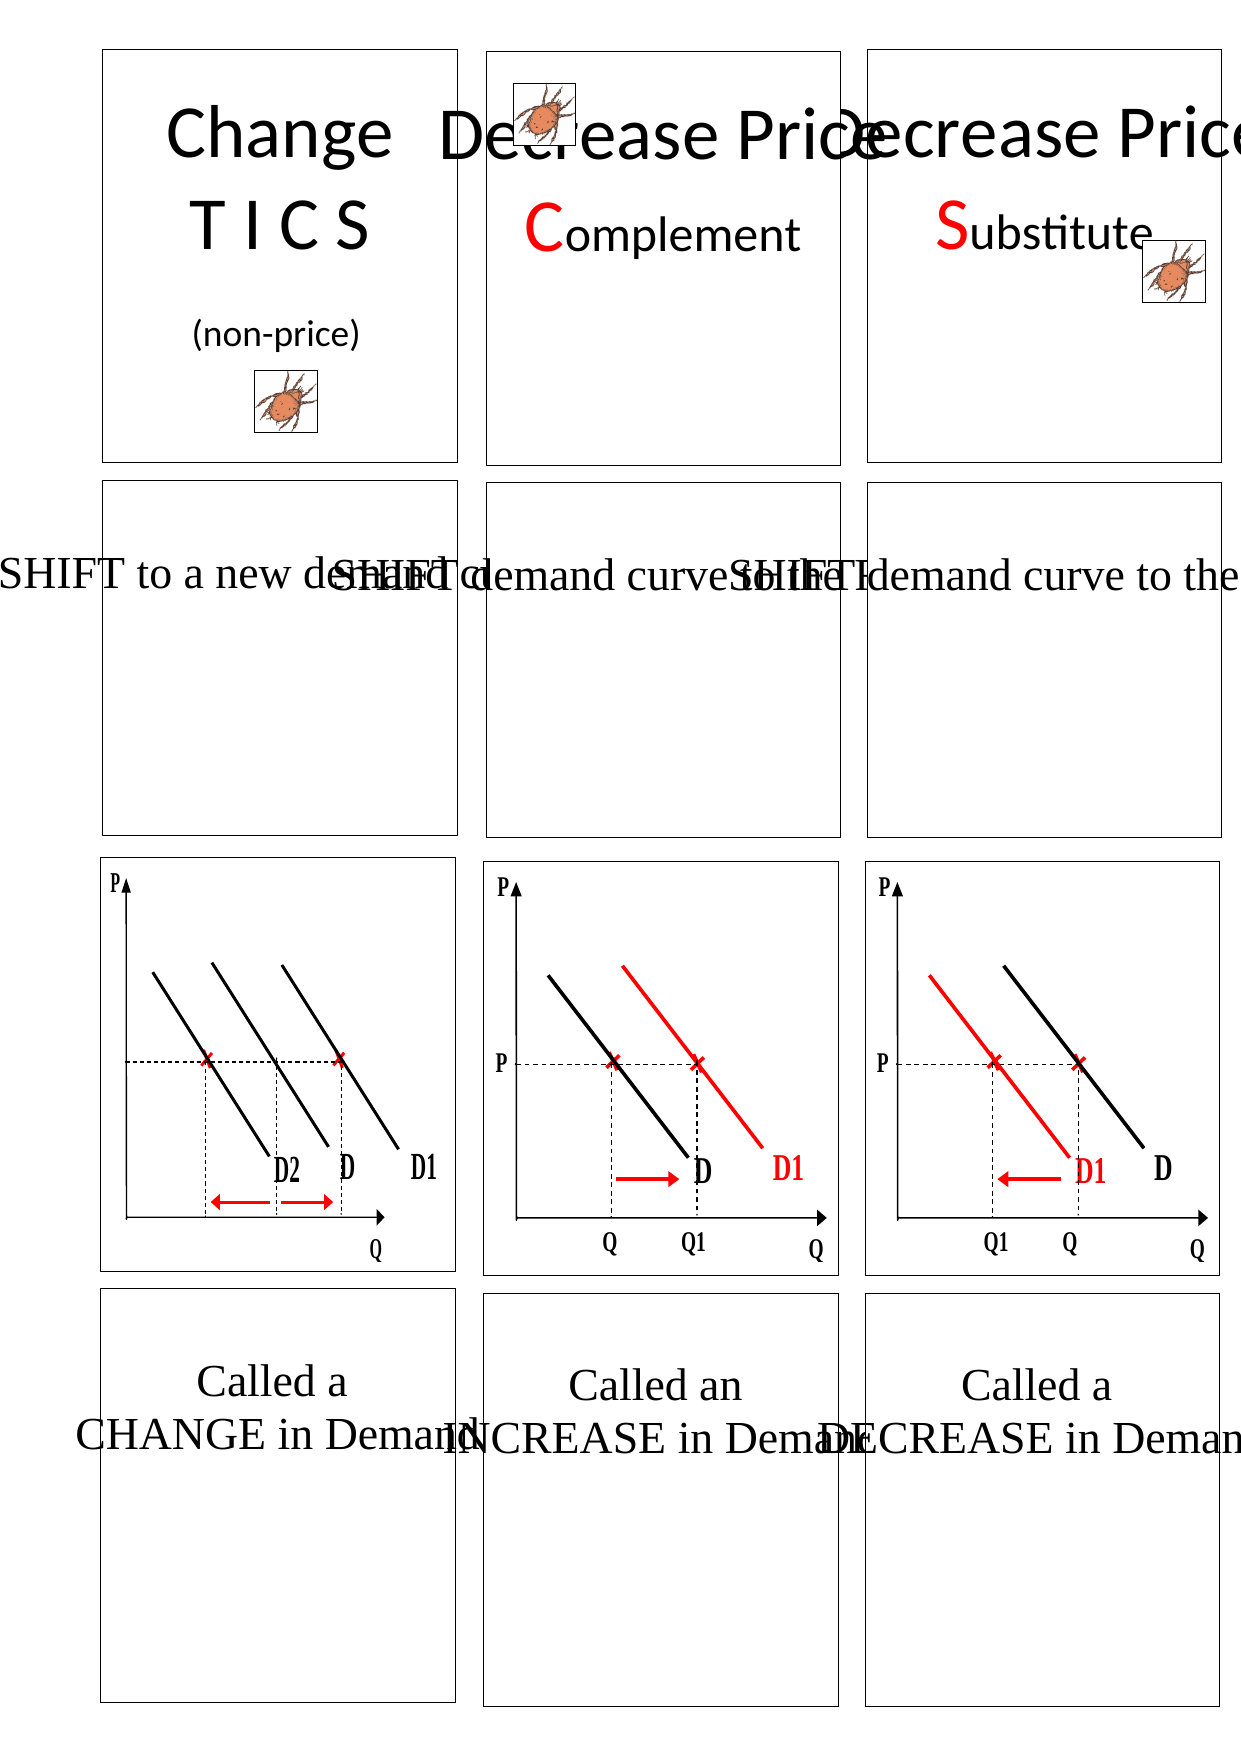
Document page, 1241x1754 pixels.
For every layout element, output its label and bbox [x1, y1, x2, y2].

picture [514, 84, 575, 145]
picture [255, 371, 317, 432]
picture [1143, 241, 1205, 302]
